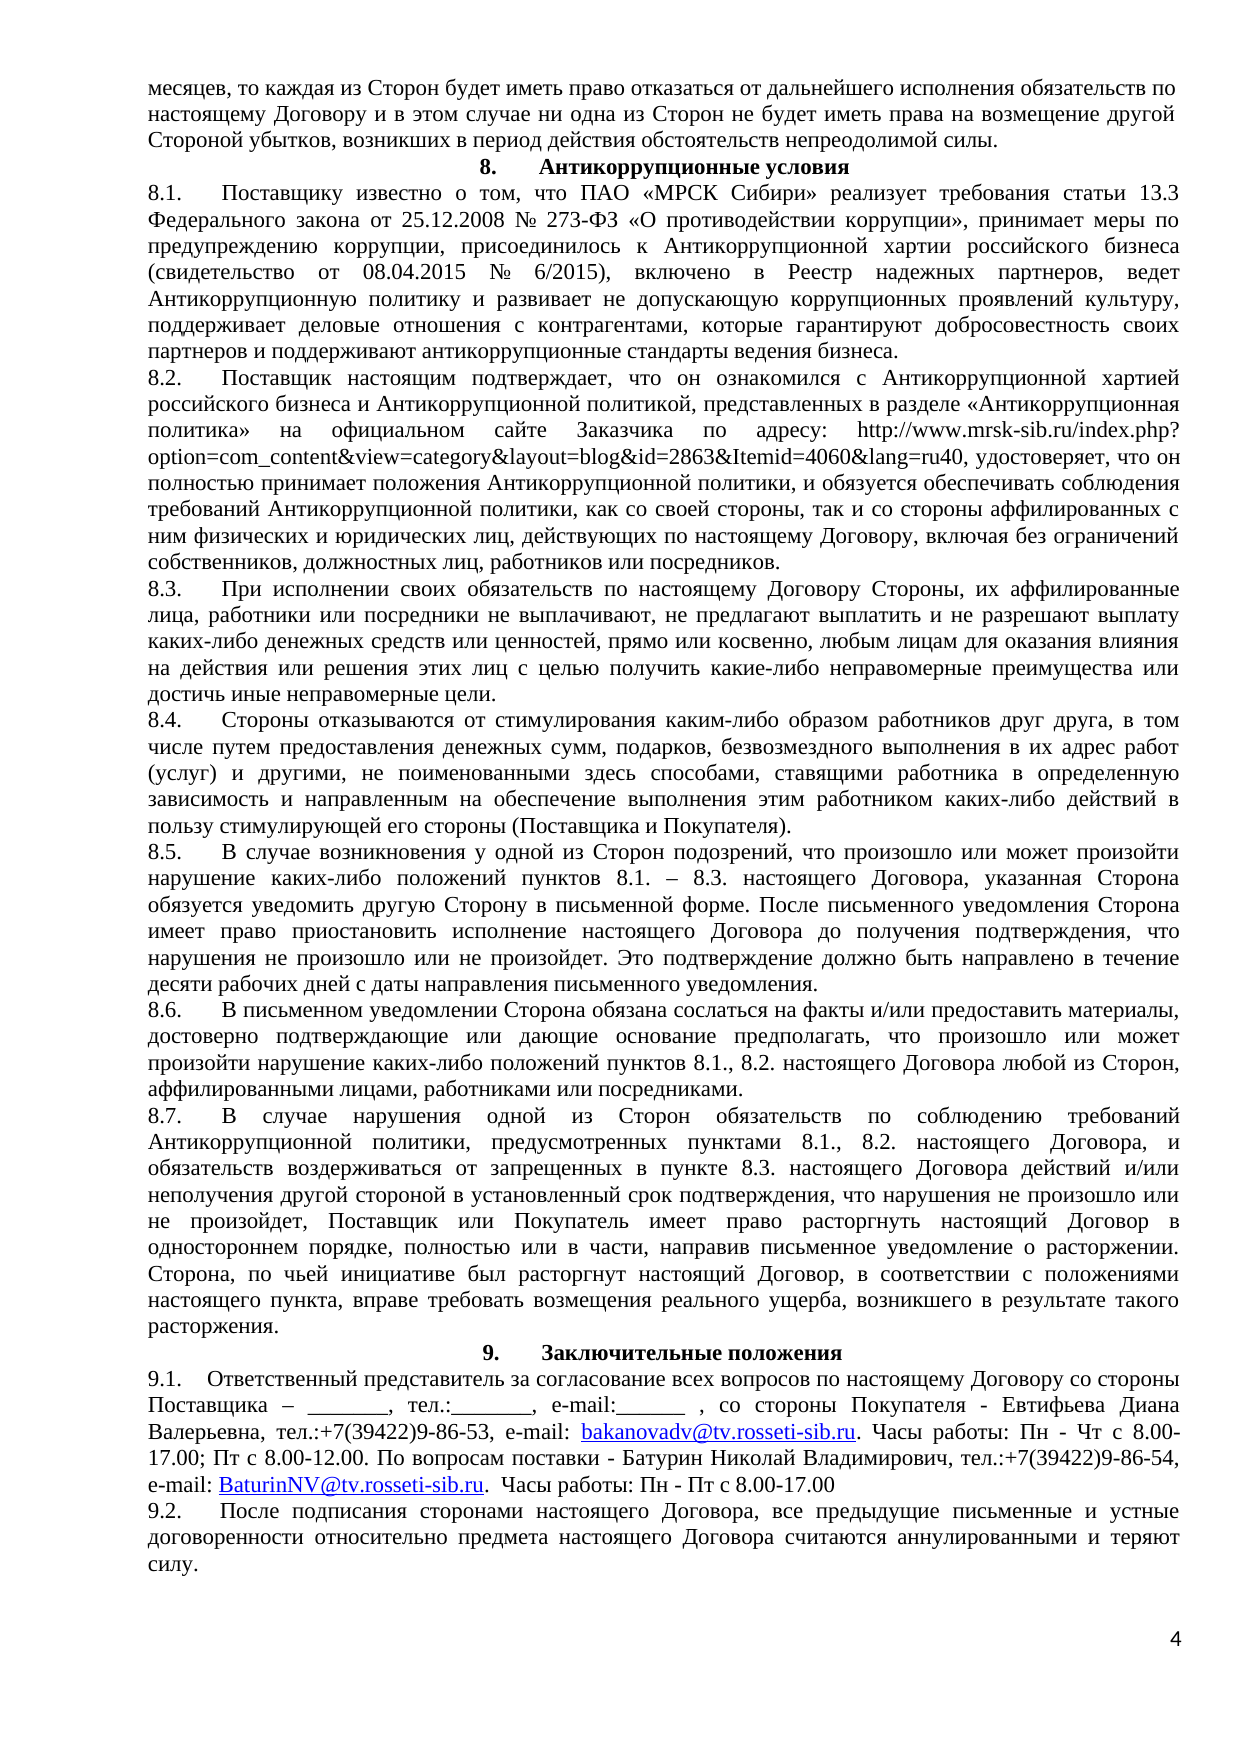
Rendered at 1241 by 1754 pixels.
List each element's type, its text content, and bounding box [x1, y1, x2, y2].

list Стороны отказываются от стимулирования каким-либо образом работников друг друга, в том числе путем предоставления денежных сумм, подарков, безвозмездного выполнения в их адрес работ (услуг) и другими, не поименованными здесь способами, ставящими работника в определенную зависимость и направленным на обеспечение выполнения этим работником каких-либо действий в пользу стимулирующей его стороны (Поставщика и Покупателя). [148, 706, 1181, 838]
list В письменном уведомлении Сторона обязана сослаться на факты и/или предоставить материалы, достоверно подтверждающие или дающие основание предполагать, что произошло или может произойти нарушение каких-либо положений пунктов 8.1., 8.2. настоящего Договора любой из Сторон, аффилированными лицами, работниками или посредниками. [148, 996, 1181, 1102]
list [148, 74, 1177, 153]
list Ответственный представитель за согласование всех вопросов по настоящему Договору со стороны Поставщика – _______, тел.:_______, e-mail:______ , со стороны Покупателя - Евтифьева Диана Валерьевна, тел.:+7(39422)9-86-53, e-mail: bakanovadv@tv.rosseti-sib.ru. Часы работы: Пн - Чт с 8.00-17.00; Пт с 8.00-12.00. По вопросам поставки - Батурин Николай Владимирович, тел.:+7(39422)9-86-54, e-mail: BaturinNV@tv.rosseti-sib.ru. Часы работы: Пн - Пт с 8.00-17.00 [148, 1365, 1181, 1497]
list В случае возникновения у одной из Сторон подозрений, что произошло или может произойти нарушение каких-либо положений пунктов 8.1. – 8.3. настоящего Договора, указанная Сторона обязуется уведомить другую Сторону в письменной форме. После письменного уведомления Сторона имеет право приостановить исполнение настоящего Договора до получения подтверждения, что нарушения не произошло или не произойдет. Это подтверждение должно быть направлено в течение десяти рабочих дней с даты направления письменного уведомления. [148, 838, 1181, 996]
list В случае нарушения одной из Сторон обязательств по соблюдению требований Антикоррупционной политики, предусмотренных пунктами 8.1., 8.2. настоящего Договора, и обязательств воздерживаться от запрещенных в пункте 8.3. настоящего Договора действий и/или неполучения другой стороной в установленный срок подтверждения, что нарушения не произошло или не произойдет, Поставщик или Покупатель имеет право расторгнуть настоящий Договор в одностороннем порядке, полностью или в части, направив письменное уведомление о расторжении. Сторона, по чьей инициативе был расторгнут настоящий Договор, в соответствии с положениями настоящего пункта, вправе требовать возмещения реального ущерба, возникшего в результате такого расторжения. [148, 1102, 1181, 1339]
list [148, 1497, 1181, 1576]
list Поставщик настоящим подтверждает, что он ознакомился с Антикоррупционной хартией российского бизнеса и Антикоррупционной политикой, представленных в разделе «Антикоррупционная политика» на официальном сайте Заказчика по адресу: http://www.mrsk-sib.ru/index.php?option=com_content&view=category&layout=blog&id=2863&Itemid=4060&lang=ru40, удостоверяет, что он полностью принимает положения Антикоррупционной политики, и обязуется обеспечивать соблюдения требований Антикоррупционной политики, как со своей стороны, так и со стороны аффилированных с ним физических и юридических лиц, действующих по настоящему Договору, включая без ограничений собственников, должностных лиц, работников или посредников. [148, 364, 1181, 574]
list При исполнении своих обязательств по настоящему Договору Стороны, их аффилированные лица, работники или посредники не выплачивают, не предлагают выплатить и не разрешают выплату каких-либо денежных средств или ценностей, прямо или косвенно, любым лицам для оказания влияния на действия или решения этих лиц с целью получить какие-либо неправомерные преимущества или достичь иные неправомерные цели. [148, 574, 1181, 706]
list Поставщику известно о том, что ПАО «МРСК Сибири» реализует требования статьи 13.3 Федерального закона от 25.12.2008 № 273-ФЗ «О противодействии коррупции», принимает меры по предупреждению коррупции, присоединилось к Антикоррупционной хартии российского бизнеса (свидетельство от 08.04.2015 № 6/2015), включено в Реестр надежных партнеров, ведет Антикоррупционную политику и развивает не допускающую коррупционных проявлений культуру, поддерживает деловые отношения с контрагентами, которые гарантируют добросовестность своих партнеров и поддерживают антикоррупционные стандарты ведения бизнеса. [148, 179, 1181, 364]
list Антикоррупционные условия [148, 153, 1181, 179]
list Заключительные положения [148, 1339, 1177, 1365]
